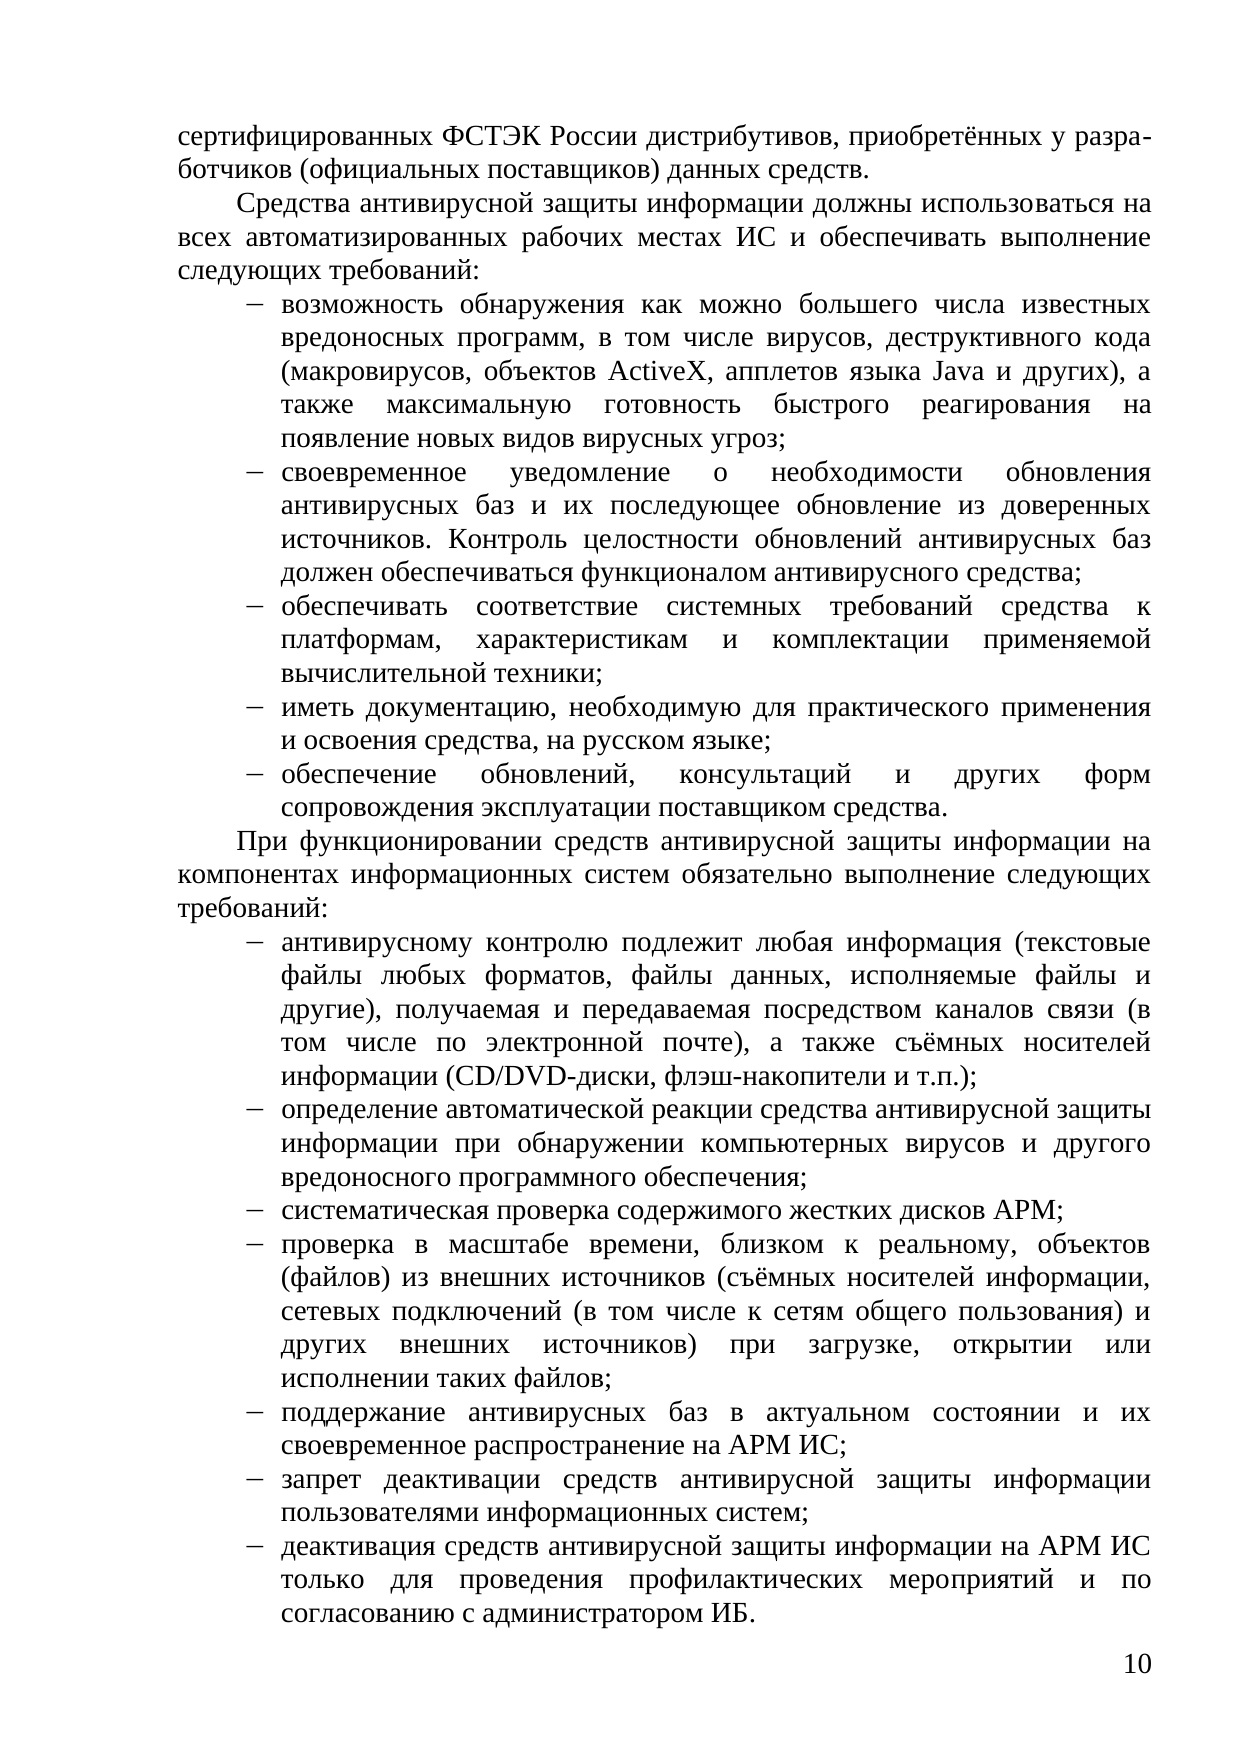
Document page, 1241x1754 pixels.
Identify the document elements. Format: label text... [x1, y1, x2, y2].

list своевременное уведомление о необходимости обновления антивирусных баз и их последующее обновление из доверенных источников. Контроль целостности обновлений антивирусных баз должен обеспечиваться функционалом антивирусного средства; [243, 454, 1152, 588]
list поддержание антивирусных баз в актуальном состоянии и их своевременное распространение на АРМ ИС; [243, 1394, 1152, 1461]
list деактивация средств антивирусной защиты информации на АРМ ИС только для проведения профилактических мероприятий и по согласованию с администратором ИБ. [243, 1528, 1152, 1629]
list антивирусному контролю подлежит любая информация (текстовые файлы любых форматов, файлы данных, исполняемые файлы и другие), получаемая и передаваемая посредством каналов связи (в том числе по электронной почте), а также съёмных носителей информации (CD/DVD-диски, флэш-накопители и т.п.); [243, 924, 1152, 1091]
list систематическая проверка содержимого жестких дисков АРМ; [243, 1192, 1152, 1226]
list иметь документацию, необходимую для практического применения и освоения средства, на русском языке; [243, 689, 1152, 756]
list возможность обнаружения как можно большего числа известных вредоносных программ, в том числе вирусов, деструктивного кода (макровирусов, объектов ActiveX, апплетов языка Java и других), а также максимальную готовность быстрого реагирования на появление новых видов вирусных угроз; [243, 286, 1152, 454]
list запрет деактивации средств антивирусной защиты информации пользователями информационных систем; [243, 1461, 1152, 1528]
list проверка в масштабе времени, близком к реальному, объектов (файлов) из внешних источников (съёмных носителей информации, сетевых подключений (в том числе к сетям общего пользования) и других внешних источников) при загрузке, открытии или исполнении таких файлов; [243, 1226, 1152, 1394]
text При функционировании средств антивирусной защиты информации на компонентах информационных систем обязательно выполнение следующих требований: [177, 823, 1152, 924]
text Средства антивирусной защиты информации должны использоваться на всех автоматизированных рабочих местах ИС и обеспечивать выполнение следующих требований: [177, 185, 1152, 286]
list определение автоматической реакции средства антивирусной защиты информации при обнаружении компьютерных вирусов и другого вредоносного программного обеспечения; [243, 1091, 1152, 1192]
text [177, 118, 1152, 185]
list обеспечение обновлений, консультаций и других форм сопровождения эксплуатации поставщиком средства. [243, 756, 1152, 823]
list обеспечивать соответствие системных требований средства к платформам, характеристикам и комплектации применяемой вычислительной техники; [243, 588, 1152, 689]
